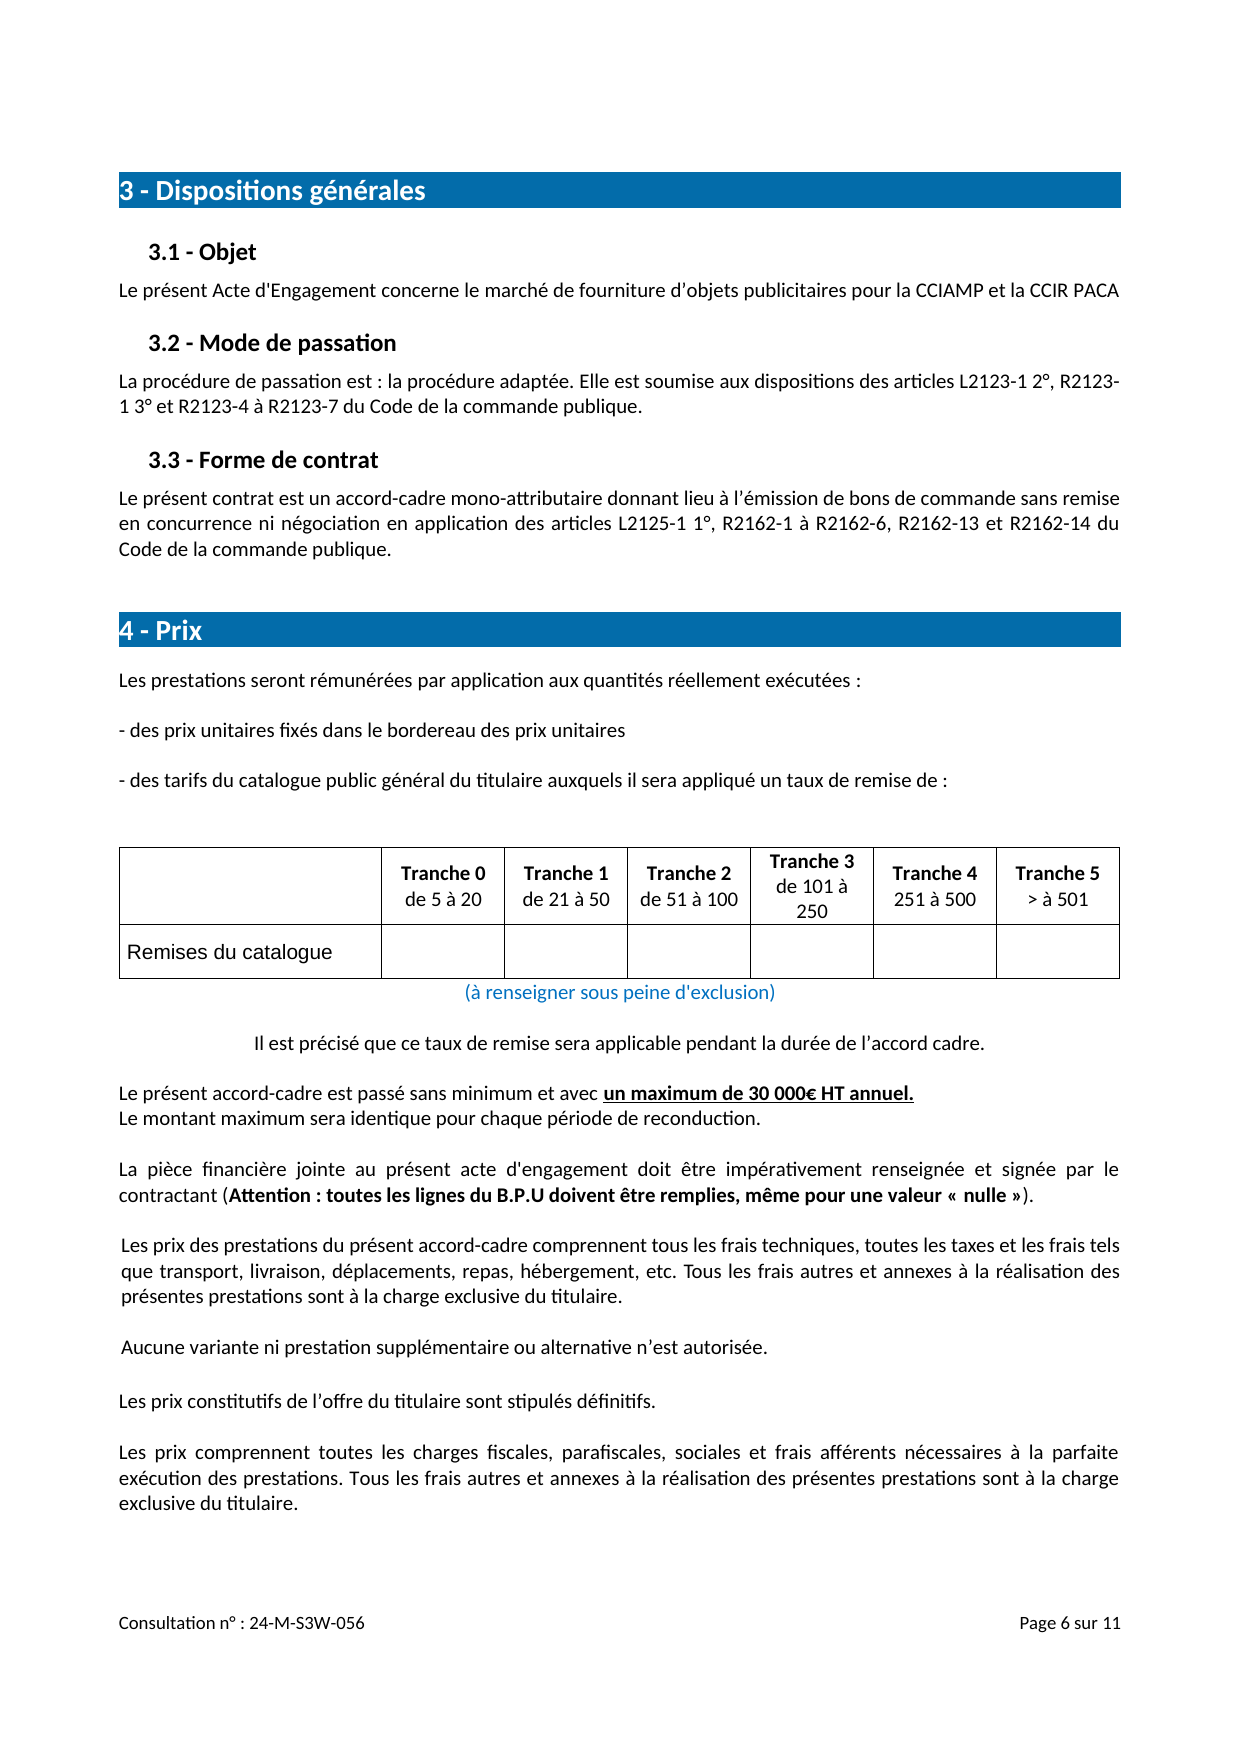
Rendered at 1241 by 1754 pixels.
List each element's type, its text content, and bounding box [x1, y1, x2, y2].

subtitle 3.2 - Mode de passation [148, 327, 1121, 358]
table_header Tranche 4 251 à 500 [874, 848, 996, 924]
table_cell Remises du catalogue [120, 925, 381, 978]
table_cell [505, 925, 627, 978]
subtitle 3.3 - Forme de contrat [148, 444, 1121, 474]
table_cell [751, 925, 873, 978]
table_cell [628, 925, 750, 978]
text Le présent accord-cadre est passé sans minimum et avec un maximum de 30 000€ HT annuel. [119, 1080, 1121, 1106]
table_cell [382, 925, 504, 978]
text - des tarifs du catalogue public général du titulaire auxquels il sera appliqué un taux de remise de : [119, 768, 1121, 793]
text Le présent Acte d'Engagement concerne le marché de fourniture d’objets publicitaires pour la CCIAMP et la CCIR PACA [119, 277, 1121, 302]
text - des prix unitaires fixés dans le bordereau des prix unitaires [119, 717, 1121, 743]
text (à renseigner sous peine d'exclusion) [119, 979, 1121, 1005]
subtitle 3 - Dispositions générales [119, 172, 1121, 208]
text Aucune variante ni prestation supplémentaire ou alternative n’est autorisée. [121, 1334, 1121, 1360]
table_cell [874, 925, 996, 978]
text Le présent contrat est un accord-cadre mono-attributaire donnant lieu à l’émission de bons de commande sans remise en concurrence ni négociation en application des articles L2125-1 1°, R2162-1 à R2162-6, R2162-13 et R2162-14 du Code de la commande publique. [119, 485, 1121, 561]
text Les prix comprennent toutes les charges fiscales, parafiscales, sociales et frais afférents nécessaires à la parfaite exécution des prestations. Tous les frais autres et annexes à la réalisation des présentes prestations sont à la charge exclusive du titulaire. [119, 1439, 1121, 1516]
text Le montant maximum sera identique pour chaque période de reconduction. [119, 1106, 1121, 1131]
text Les prestations seront rémunérées par application aux quantités réellement exécutées : [119, 667, 1121, 692]
text Les prix constitutifs de l’offre du titulaire sont stipulés définitifs. [119, 1388, 1121, 1414]
text La pièce financière jointe au présent acte d'engagement doit être impérativement renseignée et signée par le contractant (Attention : toutes les lignes du B.P.U doivent être remplies, même pour une valeur « nulle »). [119, 1156, 1121, 1207]
table_header Tranche 3 de 101 à 250 [751, 848, 873, 924]
text Les prix des prestations du présent accord-cadre comprennent tous les frais techniques, toutes les taxes et les frais tels que transport, livraison, déplacements, repas, hébergement, etc. Tous les frais autres et annexes à la réalisation des présentes prestations sont à la charge exclusive du titulaire. [121, 1233, 1121, 1309]
text Il est précisé que ce taux de remise sera applicable pendant la durée de l’accord cadre. [119, 1030, 1121, 1055]
table_cell [997, 925, 1119, 978]
subtitle 4 - Prix [119, 612, 1121, 647]
table_header Tranche 1 de 21 à 50 [505, 848, 627, 924]
table_header Tranche 0 de 5 à 20 [382, 848, 504, 924]
subtitle 3.1 - Objet [148, 236, 1121, 266]
text La procédure de passation est : la procédure adaptée. Elle est soumise aux dispositions des articles L2123-1 2°, R2123-1 3° et R2123-4 à R2123-7 du Code de la commande publique. [119, 368, 1121, 419]
table_header [120, 848, 381, 924]
table_header Tranche 5 > à 501 [997, 848, 1119, 924]
table_header Tranche 2 de 51 à 100 [628, 848, 750, 924]
